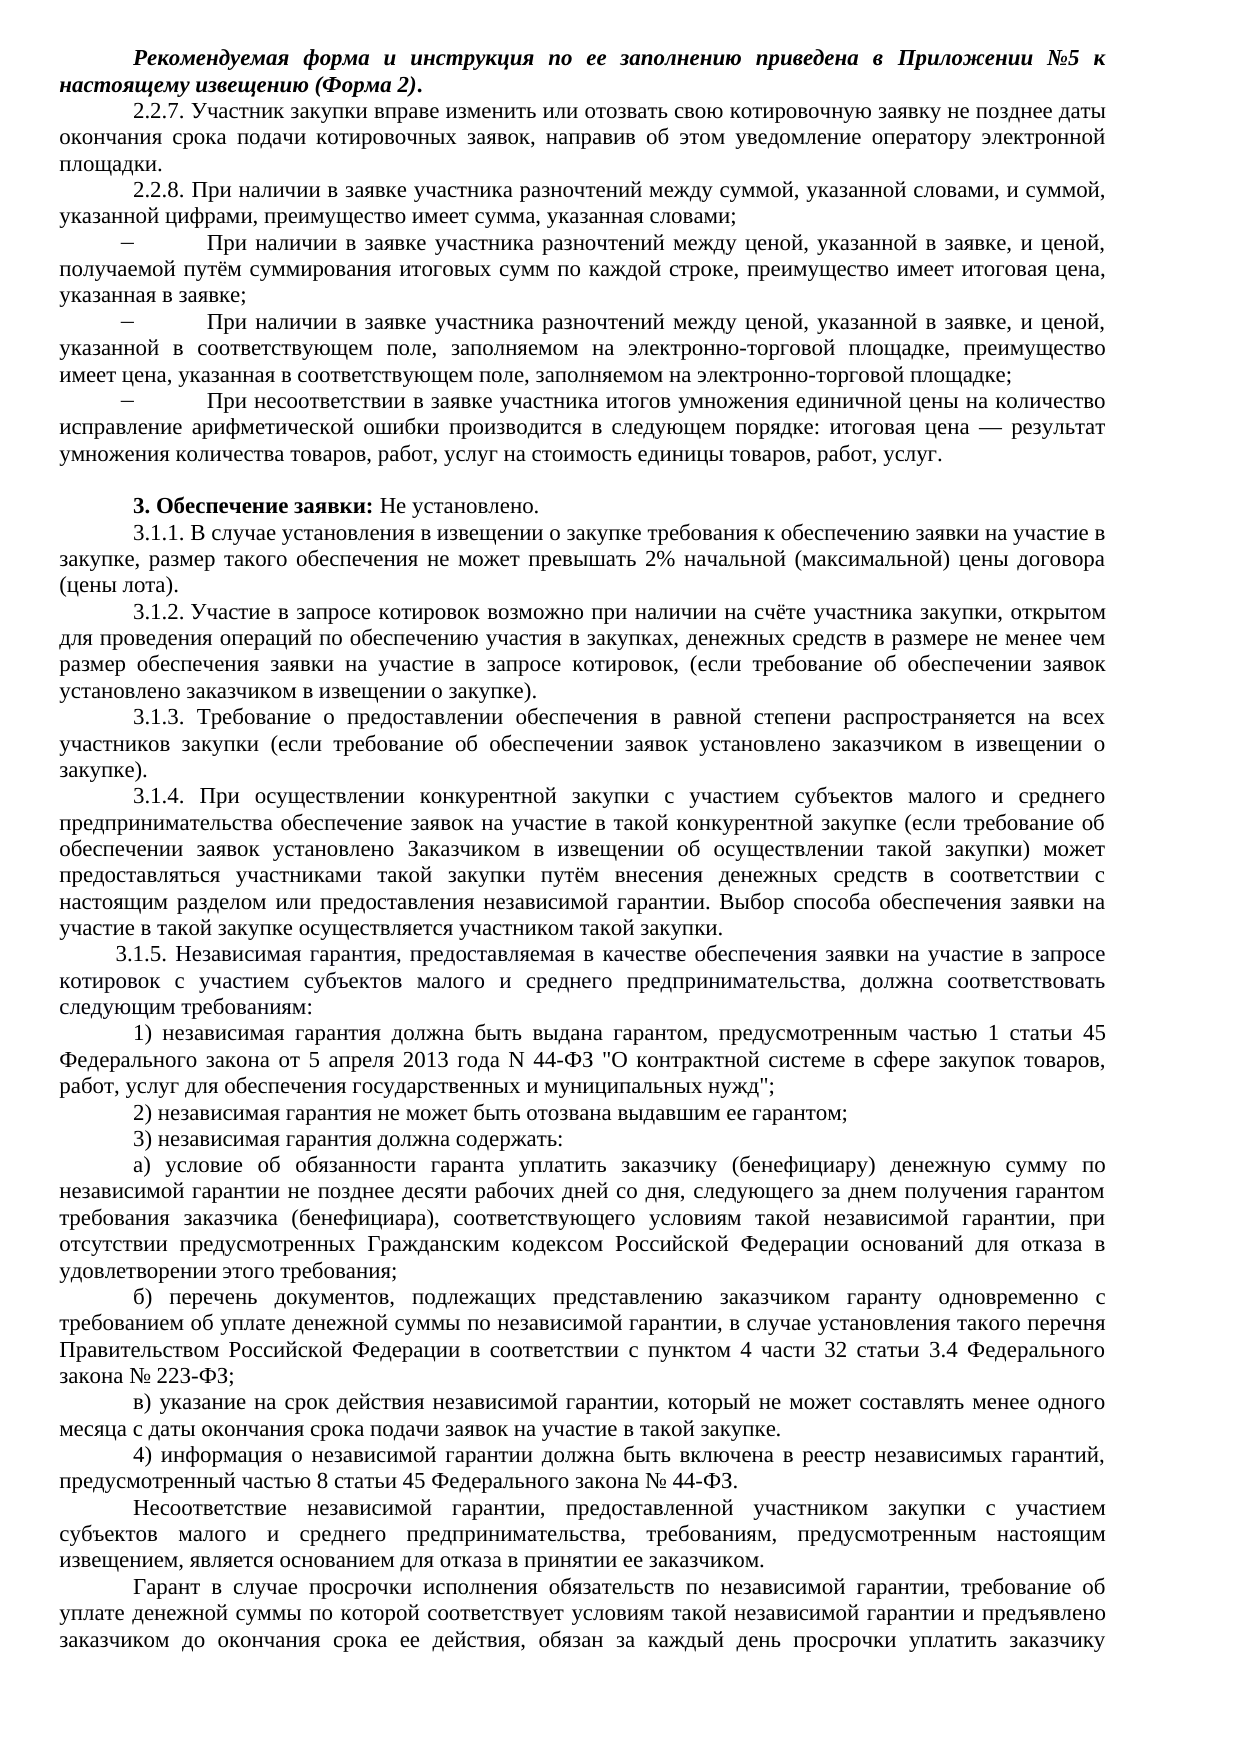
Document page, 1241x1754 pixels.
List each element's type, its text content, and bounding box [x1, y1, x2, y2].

text 3.1.1. В случае установления в извещении о закупке требования к обеспечению заявки на участие в закупке, размер такого обеспечения не может превышать 2% начальной (максимальной) цены договора (цены лота). [59, 519, 1107, 598]
list При несоответствии в заявке участника итогов умножения единичной цены на количество исправление арифметической ошибки производится в следующем порядке: итоговая цена — результат умножения количества товаров, работ, услуг на стоимость единицы товаров, работ, услуг. [59, 387, 1107, 466]
text 3. Обеспечение заявки: Не установлено. [59, 492, 1107, 519]
list При наличии в заявке участника разночтений между ценой, указанной в заявке, и ценой, получаемой путём суммирования итоговых сумм по каждой строке, преимущество имеет итоговая цена, указанная в заявке; [59, 229, 1107, 308]
text а) условие об обязанности гаранта уплатить заказчику (бенефициару) денежную сумму по независимой гарантии не позднее десяти рабочих дней со дня, следующего за днем получения гарантом требования заказчика (бенефициара), соответствующего условиям такой независимой гарантии, при отсутствии предусмотренных Гражданским кодексом Российской Федерации оснований для отказа в удовлетворении этого требования; [59, 1151, 1107, 1283]
text в) указание на срок действия независимой гарантии, который не может составлять менее одного месяца с даты окончания срока подачи заявок на участие в такой закупке. [59, 1388, 1107, 1441]
text 3.1.3. Требование о предоставлении обеспечения в равной степени распространяется на всех участников закупки (если требование об обеспечении заявок установлено заказчиком в извещении о закупке). [59, 703, 1107, 782]
text 3.1.5. Независимая гарантия, предоставляемая в качестве обеспечения заявки на участие в запросе котировок с участием субъектов малого и среднего предпринимательства, должна соответствовать следующим требованиям: [59, 940, 1107, 1019]
list При наличии в заявке участника разночтений между ценой, указанной в заявке, и ценой, указанной в соответствующем поле, заполняемом на электронно-торговой площадке, преимущество имеет цена, указанная в соответствующем поле, заполняемом на электронно-торговой площадке; [59, 308, 1107, 387]
text Рекомендуемая форма и инструкция по ее заполнению приведена в Приложении №5 к настоящему извещению (Форма 2). [59, 44, 1107, 97]
text 2.2.8. При наличии в заявке участника разночтений между суммой, указанной словами, и суммой, указанной цифрами, преимущество имеет сумма, указанная словами; [59, 176, 1107, 229]
text б) перечень документов, подлежащих представлению заказчиком гаранту одновременно с требованием об уплате денежной суммы по независимой гарантии, в случае установления такого перечня Правительством Российской Федерации в соответствии с пунктом 4 части 32 статьи 3.4 Федерального закона № 223-ФЗ; [59, 1283, 1107, 1388]
text 4) информация о независимой гарантии должна быть включена в реестр независимых гарантий, предусмотренный частью 8 статьи 45 Федерального закона № 44-ФЗ. [59, 1441, 1107, 1494]
text 3.1.2. Участие в запросе котировок возможно при наличии на счёте участника закупки, открытом для проведения операций по обеспечению участия в закупках, денежных средств в размере не менее чем размер обеспечения заявки на участие в запросе котировок, (если требование об обеспечении заявок установлено заказчиком в извещении о закупке). [59, 598, 1107, 703]
text 1) независимая гарантия должна быть выдана гарантом, предусмотренным частью 1 статьи 45 Федерального закона от 5 апреля 2013 года N 44-ФЗ "О контрактной системе в сфере закупок товаров, работ, услуг для обеспечения государственных и муниципальных нужд"; [59, 1019, 1107, 1098]
text Несоответствие независимой гарантии, предоставленной участником закупки с участием субъектов малого и среднего предпринимательства, требованиям, предусмотренным настоящим извещением, является основанием для отказа в принятии ее заказчиком. [59, 1494, 1107, 1573]
text 2.2.7. Участник закупки вправе изменить или отозвать свою котировочную заявку не позднее даты окончания срока подачи котировочных заявок, направив об этом уведомление оператору электронной площадки. [59, 97, 1107, 176]
text 2) независимая гарантия не может быть отозвана выдавшим ее гарантом; [59, 1098, 1107, 1125]
text 3) независимая гарантия должна содержать: [59, 1125, 1107, 1151]
text 3.1.4. При осуществлении конкурентной закупки с участием субъектов малого и среднего предпринимательства обеспечение заявок на участие в такой конкурентной закупке (если требование об обеспечении заявок установлено Заказчиком в извещении об осуществлении такой закупки) может предоставляться участниками такой закупки путём внесения денежных средств в соответствии с настоящим разделом или предоставления независимой гарантии. Выбор способа обеспечения заявки на участие в такой закупке осуществляется участником такой закупки. [59, 782, 1107, 940]
